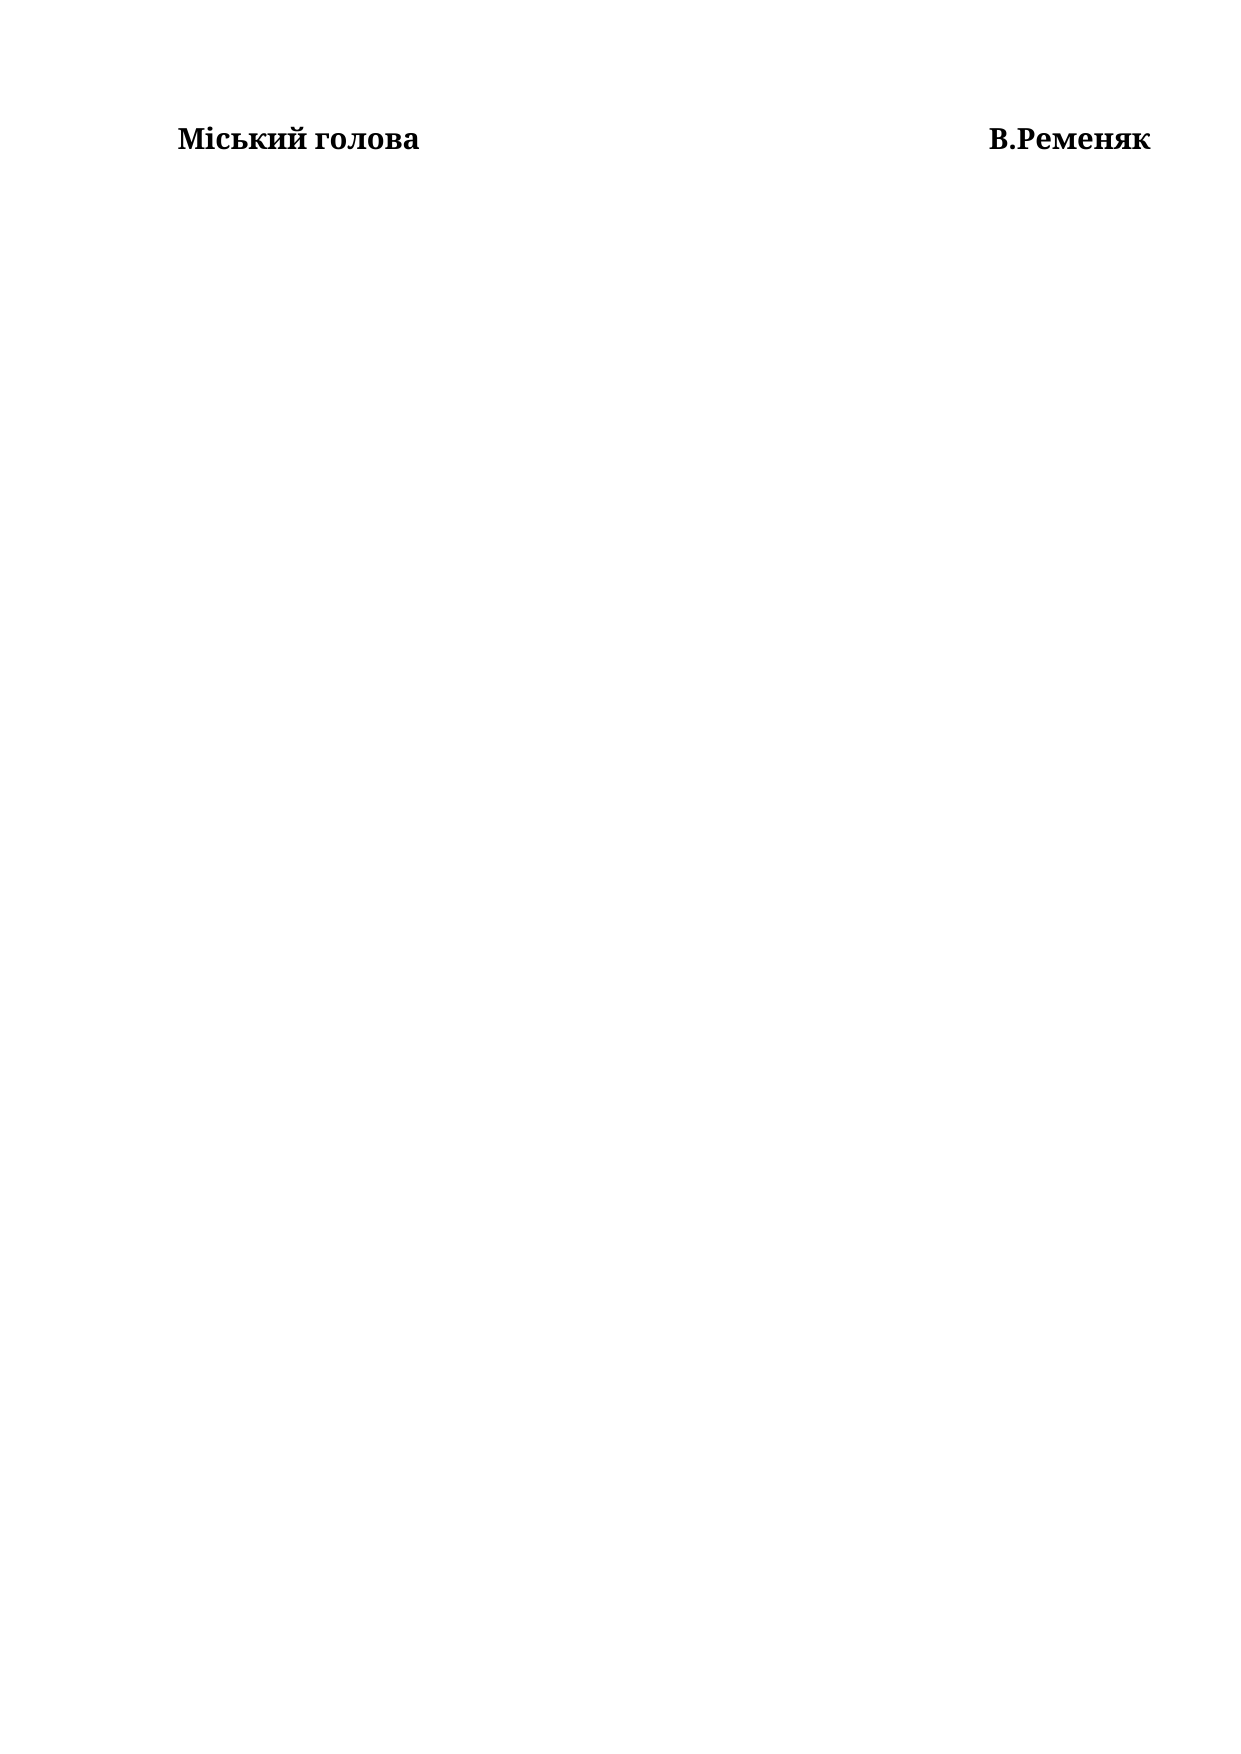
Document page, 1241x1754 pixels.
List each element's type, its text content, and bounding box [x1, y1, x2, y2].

text Міський голова В.Ременяк [177, 118, 1181, 158]
